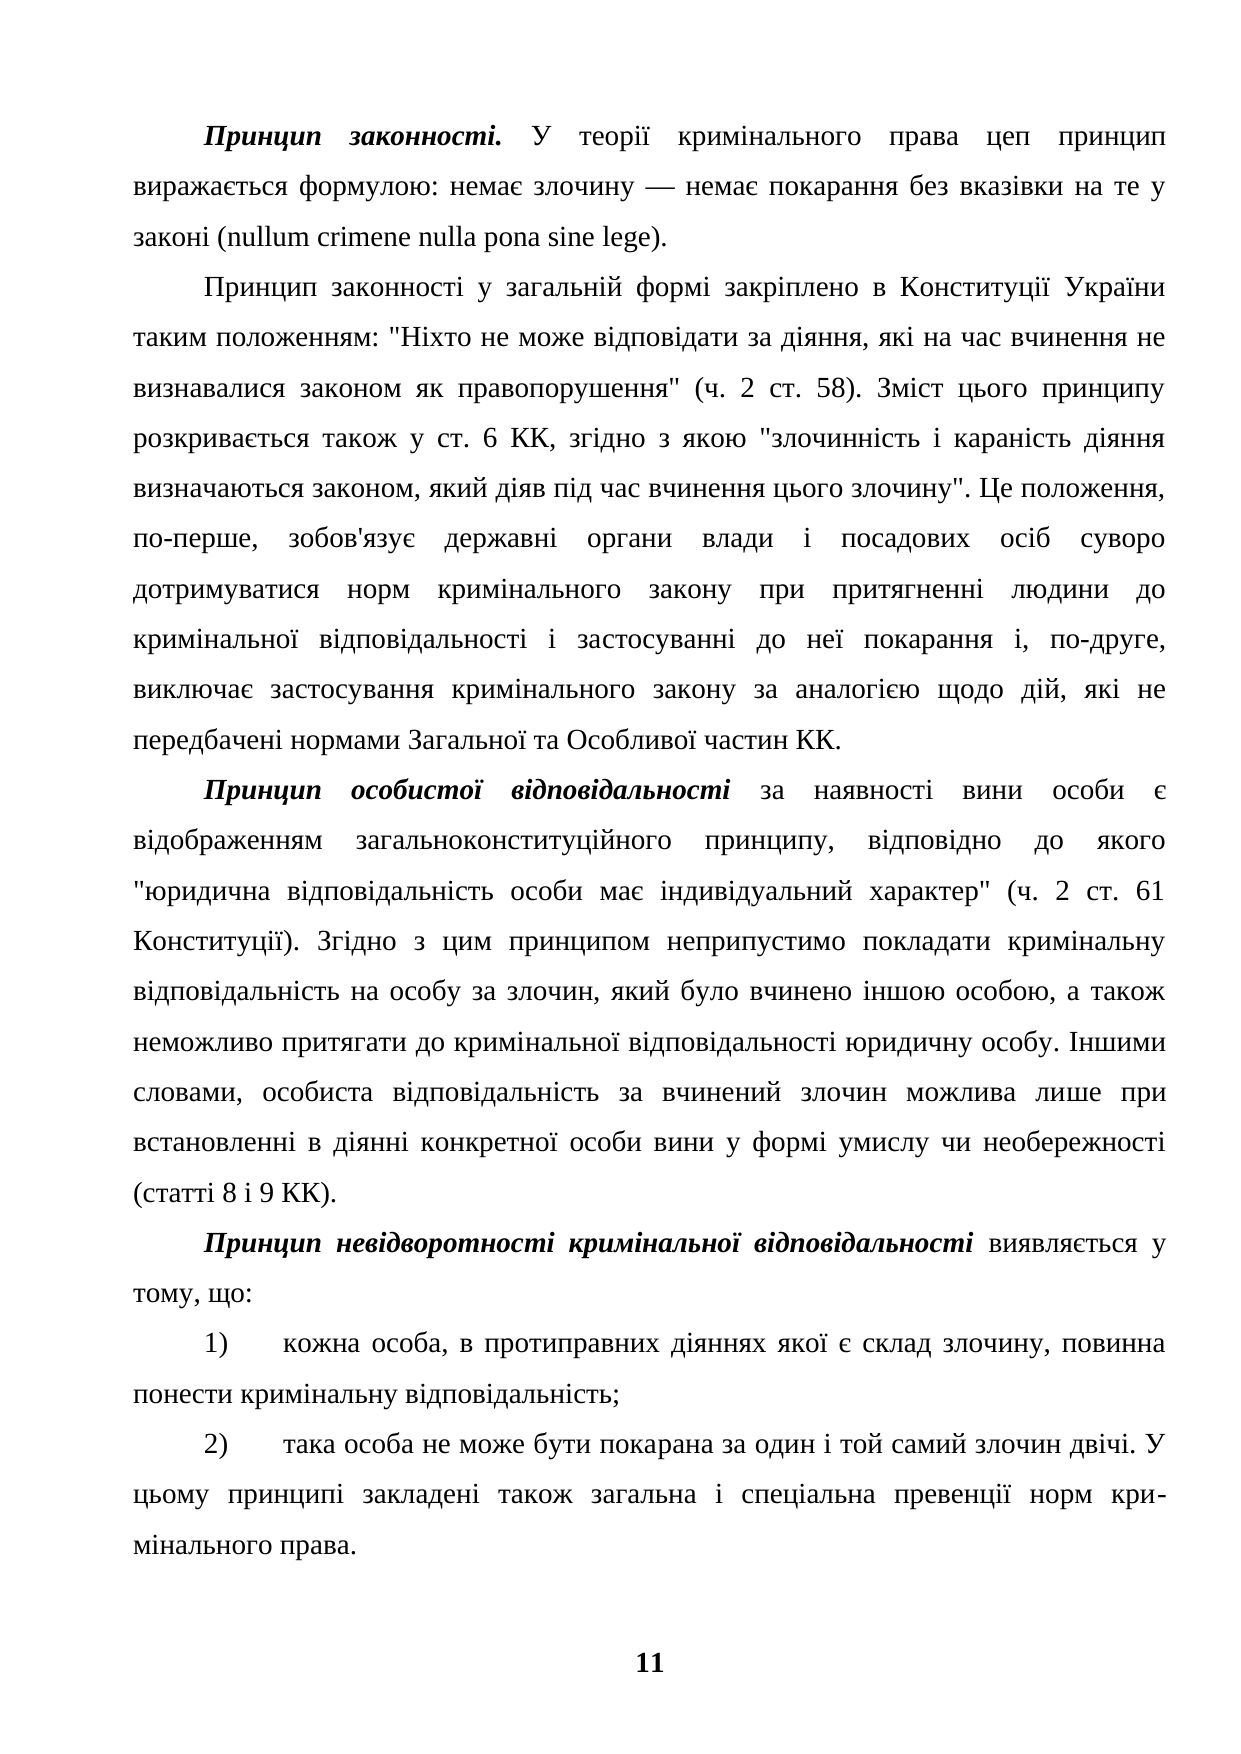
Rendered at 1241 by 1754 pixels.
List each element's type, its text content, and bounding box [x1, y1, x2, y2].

text Принцип законності. У теорії кримінального права цеп принцип виражається формулою: немає злочину — немає покарання без вказівки на те у законі (nullum crimene nulla pona sine lege). [133, 118, 1167, 252]
list така особа не може бути покарана за один і той самий злочин двічі. У цьому принципі закладені також загальна і спеціальна превенції норм кримінального права. [133, 1426, 1167, 1560]
text Принцип невідворотності кримінальної відповідальності виявляється у тому, що: [133, 1225, 1167, 1309]
text Принцип законності у загальній формі закріплено в Конституції України таким положенням: "Ніхто не може відповідати за діяння, які на час вчинення не визнавалися законом як правопорушення" (ч. 2 ст. 58). Зміст цього принципу розкривається також у ст. 6 КК, згідно з якою "злочинність і караність діяння визначаються законом, який діяв під час вчинення цього злочину". Це положення, по-перше, зобов'язує державні органи влади і посадових осіб суворо дотримуватися норм кримінального закону при притягненні людини до кримінальної відповідальності і застосуванні до неї покарання і, по-друге, виключає застосування кримінального закону за аналогією щодо дій, які не передбачені нормами Загальної та Особливої частин КК. [133, 269, 1167, 755]
list кожна особа, в протиправних діяннях якої є склад злочину, повинна понести кримінальну відповідальність; [133, 1326, 1167, 1409]
text Принцип особистої відповідальності за наявності вини особи є відображенням загальноконституційного принципу, відповідно до якого "юридична відповідальність особи має індивідуальний характер" (ч. 2 ст. 61 Конституції). Згідно з цим принципом неприпустимо покладати кримінальну відповідальність на особу за злочин, який було вчинено іншою особою, а також неможливо притягати до кримінальної відповідальності юридичну особу. Іншими словами, особиста відповідальність за вчинений злочин можлива лише при встановленні в діянні конкретної особи вини у формі умислу чи необережності (статті 8 і 9 КК). [133, 772, 1167, 1208]
